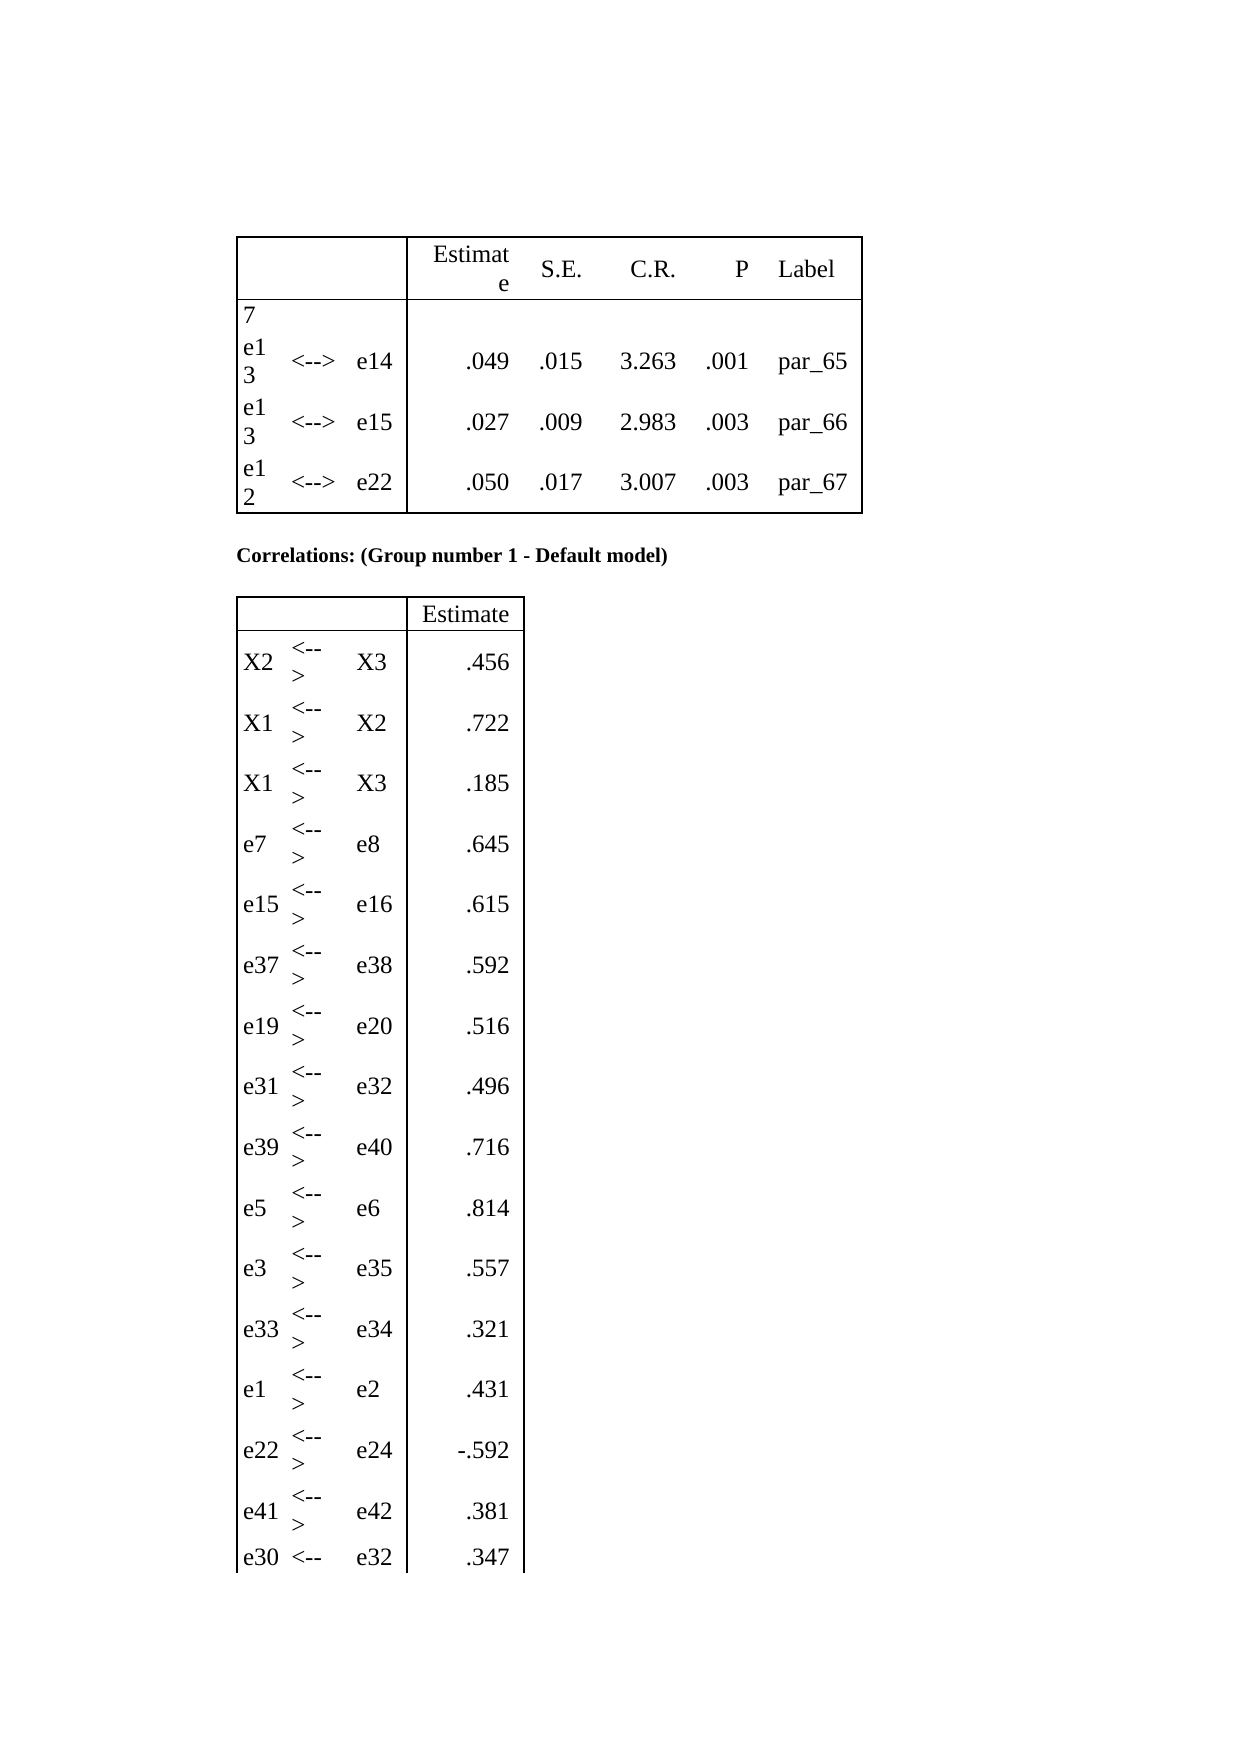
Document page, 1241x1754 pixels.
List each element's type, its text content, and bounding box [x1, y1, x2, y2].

text Correlations: (Group number 1 - Default model) [236, 543, 1063, 567]
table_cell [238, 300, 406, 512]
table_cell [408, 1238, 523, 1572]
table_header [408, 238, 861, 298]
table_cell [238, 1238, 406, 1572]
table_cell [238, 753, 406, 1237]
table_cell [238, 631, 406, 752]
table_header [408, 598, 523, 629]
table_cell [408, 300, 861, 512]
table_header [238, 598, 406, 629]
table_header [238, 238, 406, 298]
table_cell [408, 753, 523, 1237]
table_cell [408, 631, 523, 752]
